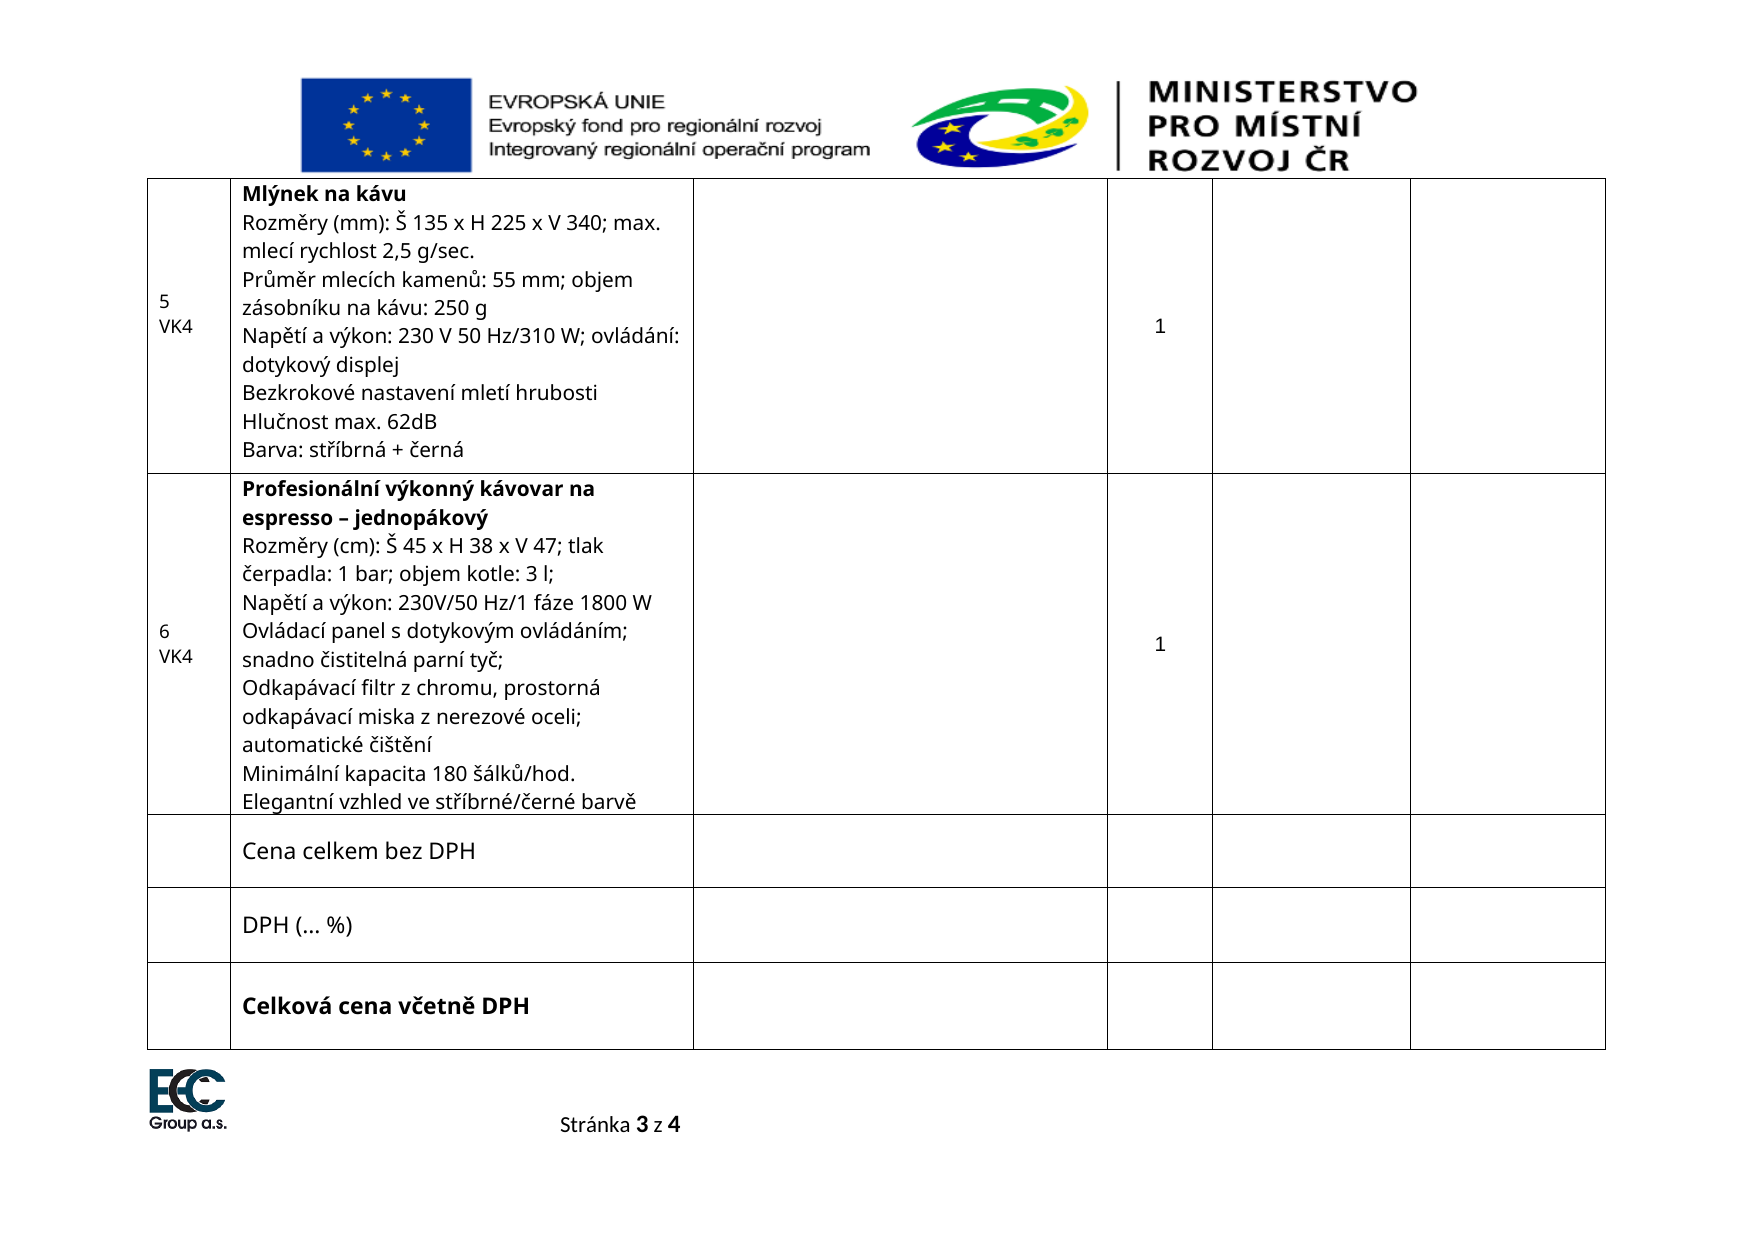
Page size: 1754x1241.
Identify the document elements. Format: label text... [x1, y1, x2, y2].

table_cell [1411, 888, 1605, 962]
table_cell [1213, 963, 1410, 1049]
table_cell Cena celkem bez DPH [231, 815, 693, 887]
table_cell [1213, 474, 1410, 813]
table_cell 5 VK4 [148, 179, 230, 473]
table_cell 1 [1108, 179, 1212, 473]
table_cell [1108, 888, 1212, 962]
picture [295, 73, 1459, 178]
table_cell [1411, 815, 1605, 887]
table_cell DPH (… %) [231, 888, 693, 962]
table_cell [1411, 474, 1605, 813]
table_cell 6 VK4 [148, 474, 230, 813]
table_cell [1108, 815, 1212, 887]
table_cell [1108, 963, 1212, 1049]
table_cell [694, 179, 1107, 473]
table_cell [148, 888, 230, 962]
table_cell Mlýnek na kávu Rozměry (mm): Š 135 x H 225 x V 340; max. mlecí rychlost 2,5 g/sec. Průměr mlecích kamenů: 55 mm; objem zásobníku na kávu: 250 g Napětí a výkon: 230 V 50 Hz/310 W; ovládání: dotykový displej Bezkrokové nastavení mletí hrubosti Hlučnost max. 62dB Barva: stříbrná + černá [231, 179, 693, 473]
table_cell Profesionální výkonný kávovar na espresso – jednopákový Rozměry (cm): Š 45 x H 38 x V 47; tlak čerpadla: 1 bar; objem kotle: 3 l; Napětí a výkon: 230V/50 Hz/1 fáze 1800 W Ovládací panel s dotykovým ovládáním; snadno čistitelná parní tyč; Odkapávací filtr z chromu, prostorná odkapávací miska z nerezové oceli; automatické čištění Minimální kapacita 180 šálků/hod. Elegantní vzhled ve stříbrné/černé barvě [231, 474, 693, 813]
table_cell [694, 963, 1107, 1049]
table_cell [148, 963, 230, 1049]
table_cell [1213, 815, 1410, 887]
table_cell [1411, 179, 1605, 473]
table_cell [694, 888, 1107, 962]
table_cell [1213, 179, 1410, 473]
table_cell [1411, 963, 1605, 1049]
table_cell [148, 815, 230, 887]
table_cell [694, 474, 1107, 813]
table_cell [694, 815, 1107, 887]
picture [147, 1067, 229, 1133]
table_cell [1213, 888, 1410, 962]
table_cell Celková cena včetně DPH [231, 963, 693, 1049]
table_cell 1 [1108, 474, 1212, 813]
